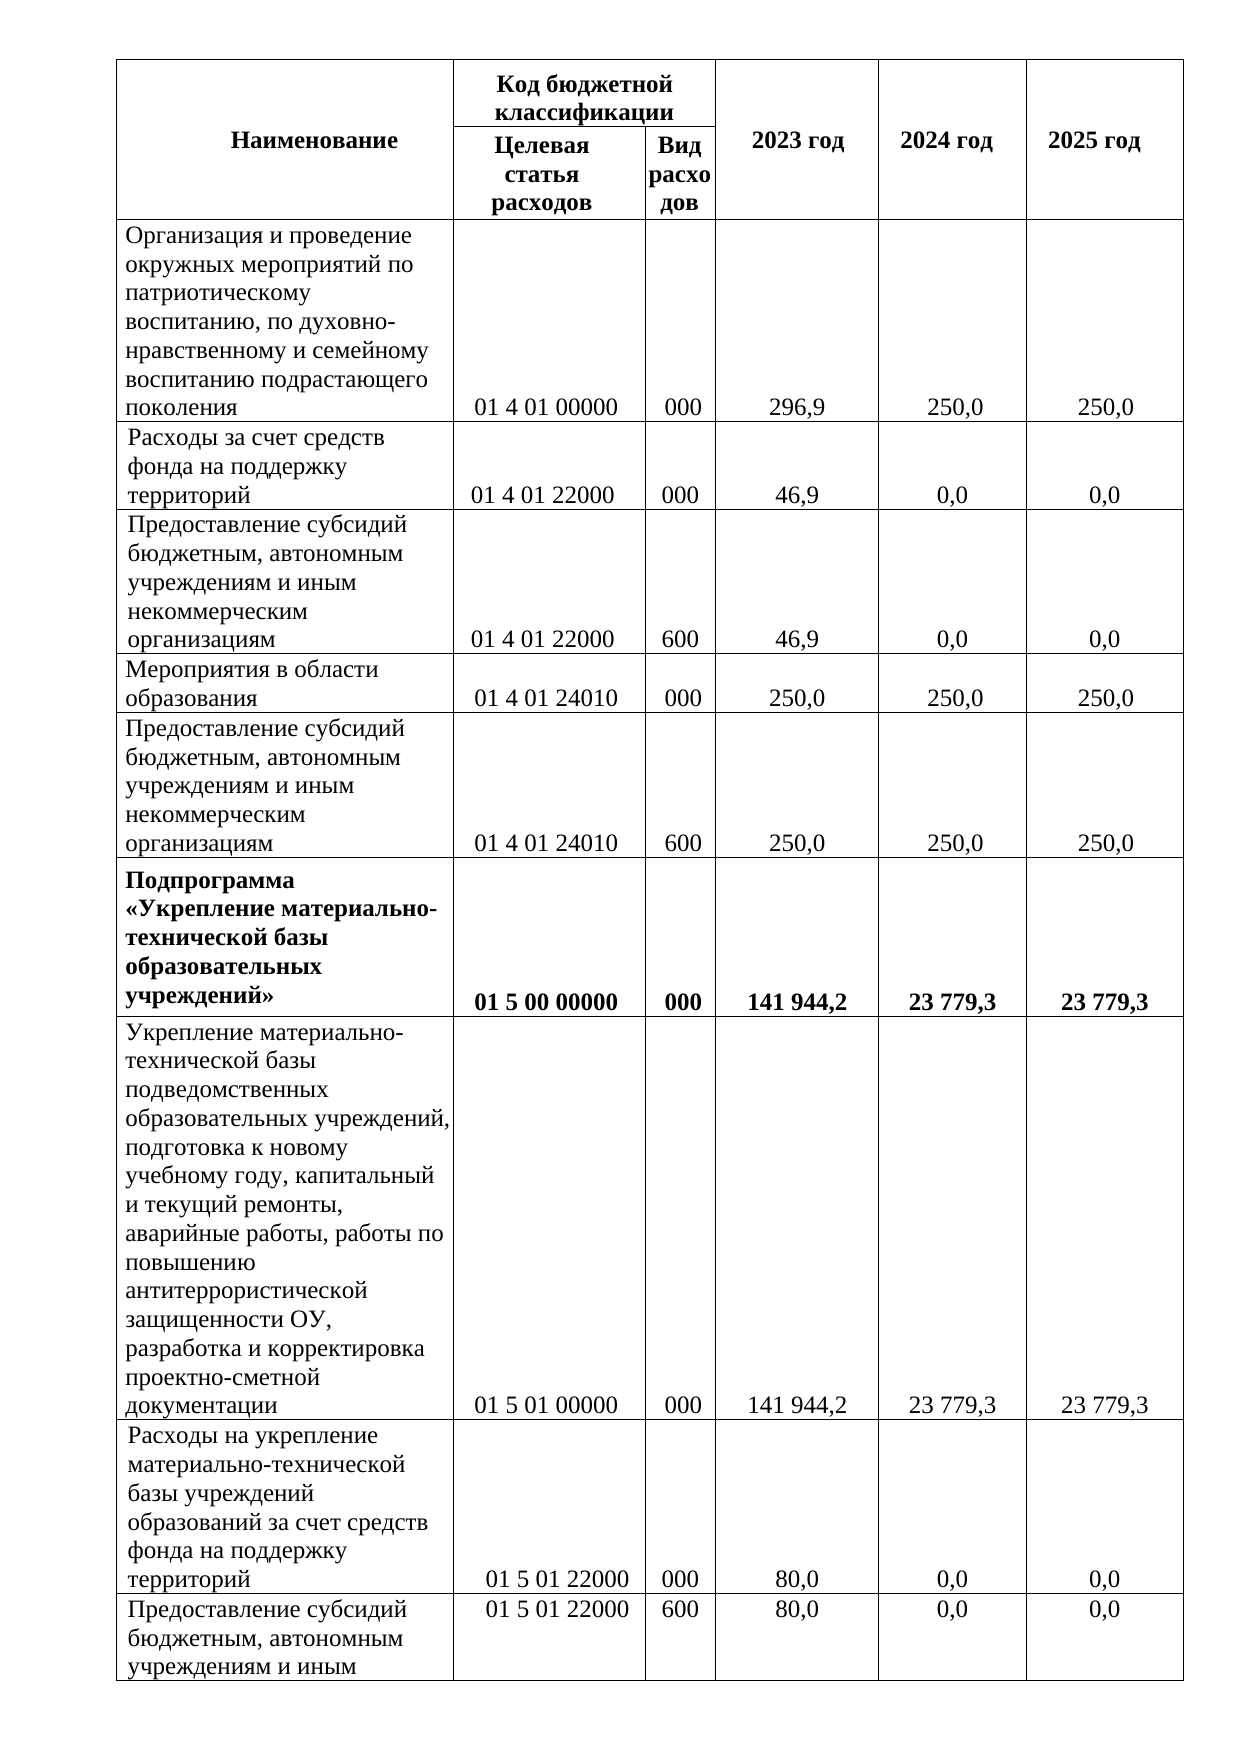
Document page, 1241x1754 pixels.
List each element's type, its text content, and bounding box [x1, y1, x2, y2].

table_cell 23 779,3 [1027, 1017, 1183, 1419]
table_cell 141 944,2 [716, 858, 878, 1016]
table_cell 600 [646, 1594, 715, 1680]
table_cell 23 779,3 [879, 858, 1026, 1016]
table_cell Предоставление субсидий бюджетным, автономным учреждениям и иным некоммерческим организациям [117, 713, 453, 857]
table_cell 01 4 01 24010 [454, 713, 645, 857]
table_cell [117, 1594, 453, 1680]
table_header 2025 год [1027, 60, 1183, 219]
table_cell 296,9 [716, 220, 878, 421]
table_cell 0,0 [1027, 422, 1183, 508]
table_cell 01 5 01 00000 [454, 1017, 645, 1419]
table_cell Организация и проведение окружных мероприятий по патриотическому воспитанию, по духовно-нравственному и семейному воспитанию подрастающего поколения [117, 220, 453, 421]
table_cell 23 779,3 [879, 1017, 1026, 1419]
table_cell 01 4 01 22000 [454, 422, 645, 508]
table_cell 250,0 [879, 713, 1026, 857]
table_cell Расходы за счет средств фонда на поддержку территорий [117, 422, 453, 508]
table_cell 80,0 [716, 1594, 878, 1680]
table_cell Мероприятия в области образования [117, 654, 453, 712]
table_cell 46,9 [716, 422, 878, 508]
table_cell 250,0 [879, 654, 1026, 712]
table_cell 600 [646, 510, 715, 653]
table_header Код бюджетной классификации [454, 60, 715, 126]
table_cell Вид расходов [646, 127, 715, 219]
table_header 2023 год [716, 60, 878, 219]
table_cell 250,0 [716, 654, 878, 712]
table_cell 141 944,2 [716, 1017, 878, 1419]
table_cell 0,0 [1027, 1420, 1183, 1593]
table_cell 01 4 01 00000 [454, 220, 645, 421]
table_cell 01 4 01 24010 [454, 654, 645, 712]
table_cell 01 4 01 22000 [454, 510, 645, 653]
table_cell 0,0 [879, 422, 1026, 508]
table_cell 250,0 [716, 713, 878, 857]
table_header Наименование [117, 60, 453, 219]
table_cell 250,0 [1027, 220, 1183, 421]
table_cell 000 [646, 1017, 715, 1419]
table_cell 000 [646, 1420, 715, 1593]
table_cell Укрепление материально- технической базы подведомственных образовательных учреждений, подготовка к новому учебному году, капитальный и текущий ремонты, аварийные работы, работы по повышению антитеррористической защищенности ОУ, разработка и корректировка проектно-сметной документации [117, 1017, 453, 1419]
table_cell 46,9 [716, 510, 878, 653]
table_cell Целевая статья расходов [454, 127, 645, 219]
table_cell Предоставление субсидий бюджетным, автономным учреждениям и иным некоммерческим организациям [117, 510, 453, 653]
table_cell 0,0 [1027, 510, 1183, 653]
table_cell 000 [646, 654, 715, 712]
table_cell 250,0 [879, 220, 1026, 421]
table_cell Расходы на укрепление материально-технической базы учреждений образований за счет средств фонда на поддержку территорий [117, 1420, 453, 1593]
table_cell 23 779,3 [1027, 858, 1183, 1016]
table_cell 80,0 [716, 1420, 878, 1593]
table_cell 250,0 [1027, 713, 1183, 857]
table_cell 000 [646, 858, 715, 1016]
table_cell Подпрограмма «Укрепление материально-технической базы образовательных учреждений» [117, 858, 453, 1016]
table_cell 01 5 00 00000 [454, 858, 645, 1016]
table_cell 0,0 [1027, 1594, 1183, 1680]
table_cell 000 [646, 220, 715, 421]
table_cell 0,0 [879, 1420, 1026, 1593]
table_cell 0,0 [879, 510, 1026, 653]
table_cell 250,0 [1027, 654, 1183, 712]
table_cell 600 [646, 713, 715, 857]
table_cell 01 5 01 22000 [454, 1594, 645, 1680]
table_cell 01 5 01 22000 [454, 1420, 645, 1593]
table_cell 0,0 [879, 1594, 1026, 1680]
table_header 2024 год [879, 60, 1026, 219]
table_cell 000 [646, 422, 715, 508]
